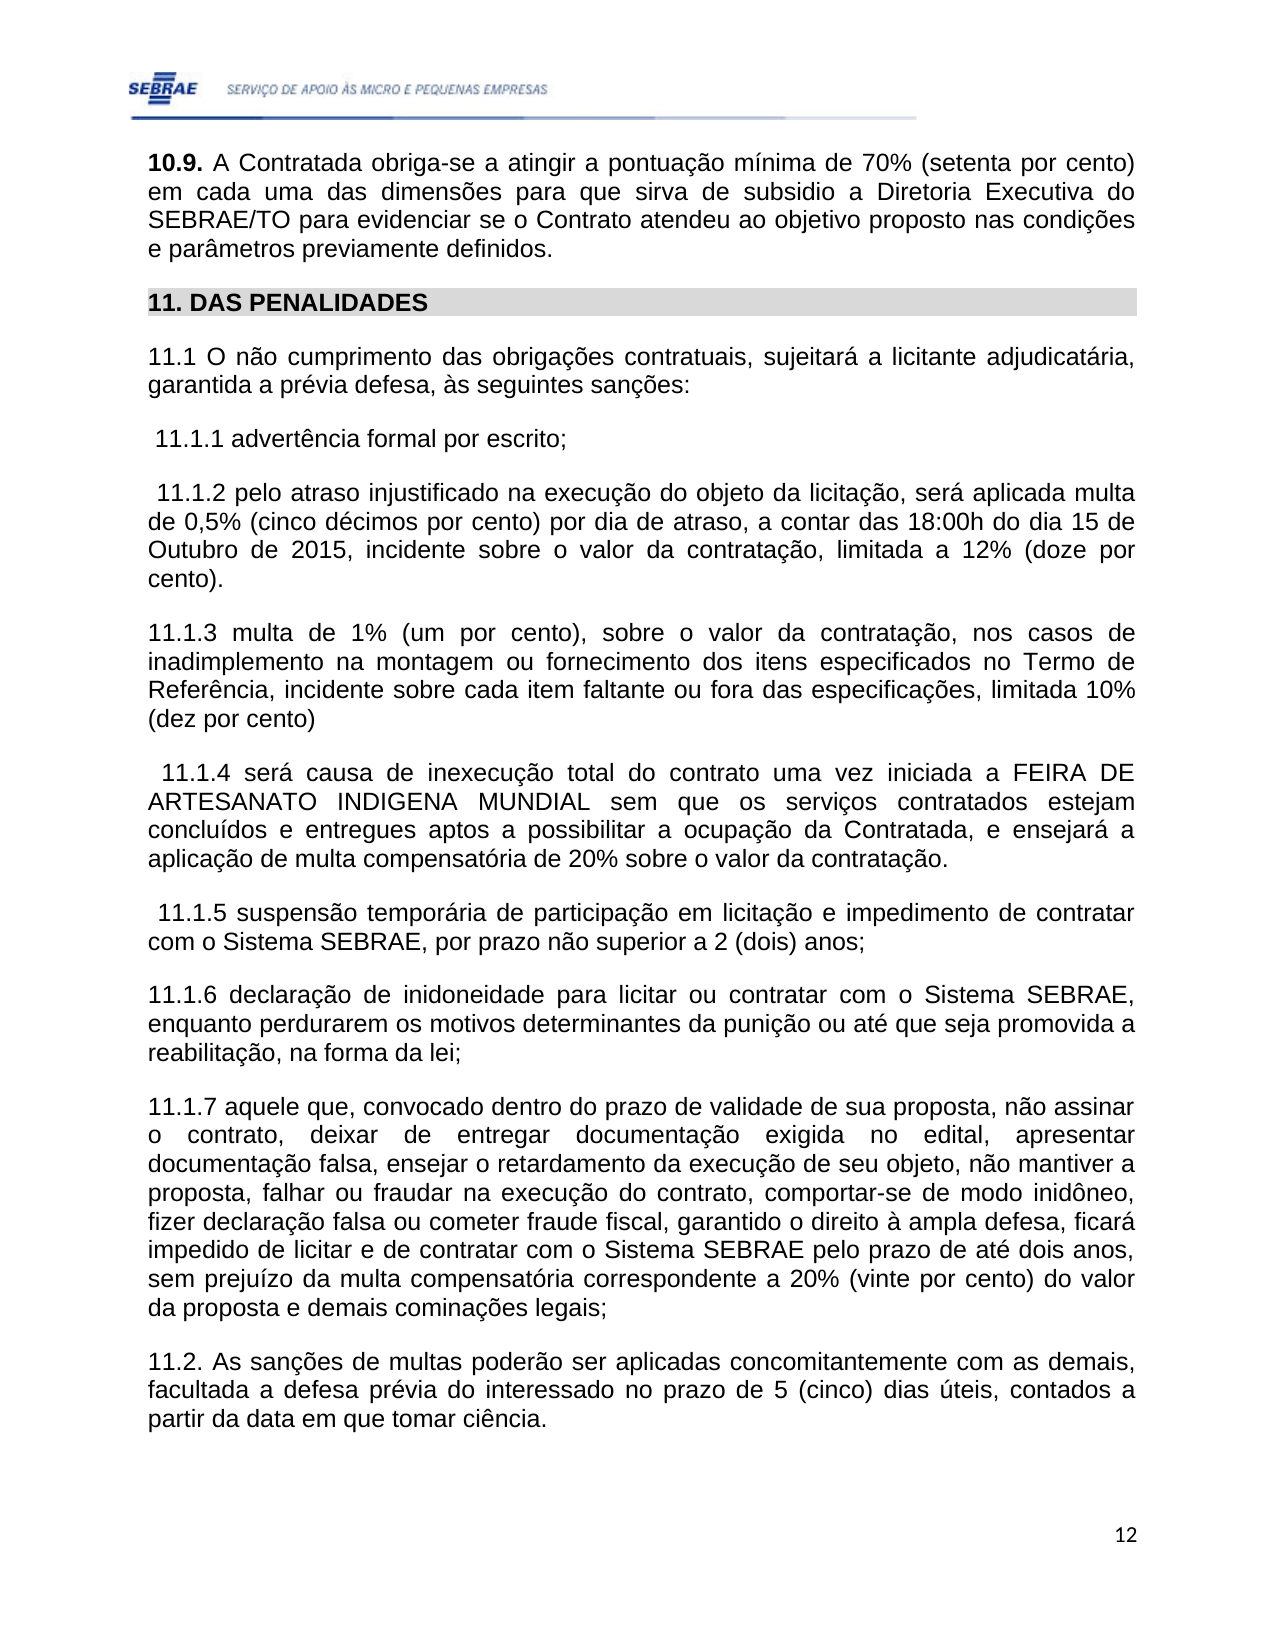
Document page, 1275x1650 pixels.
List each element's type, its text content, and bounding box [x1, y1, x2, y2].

text 11. DAS PENALIDADES [148, 288, 1137, 316]
text 11.1.2 pelo atraso injustificado na execução do objeto da licitação, será aplicada multa de 0,5% (cinco décimos por cento) por dia de atraso, a contar das 18:00h do dia 15 de Outubro de 2015, incidente sobre o valor da contratação, limitada a 12% (doze por cento). [148, 478, 1137, 593]
text 11.1.1 advertência formal por escrito; [148, 424, 1137, 453]
text 11.1 O não cumprimento das obrigações contratuais, sujeitará a licitante adjudicatária, garantida a prévia defesa, às seguintes sanções: [148, 341, 1137, 399]
text 10.9. A Contratada obriga-se a atingir a pontuação mínima de 70% (setenta por cento) em cada uma das dimensões para que sirva de subsidio a Diretoria Executiva do SEBRAE/TO para evidenciar se o Contrato atendeu ao objetivo proposto nas condições e parâmetros previamente definidos. [148, 148, 1137, 263]
text 11.1.5 suspensão temporária de participação em licitação e impedimento de contratar com o Sistema SEBRAE, por prazo não superior a 2 (dois) anos; [148, 898, 1137, 955]
text 11.1.4 será causa de inexecução total do contrato uma vez iniciada a FEIRA DE ARTESANATO INDIGENA MUNDIAL sem que os serviços contratados estejam concluídos e entregues aptos a possibilitar a ocupação da Contratada, e ensejará a aplicação de multa compensatória de 20% sobre o valor da contratação. [148, 758, 1137, 873]
text 11.2. As sanções de multas poderão ser aplicadas concomitantemente com as demais, facultada a defesa prévia do interessado no prazo de 5 (cinco) dias úteis, contados a partir da data em que tomar ciência. [148, 1346, 1137, 1433]
picture [128, 72, 1048, 120]
text 11.1.6 declaração de inidoneidade para licitar ou contratar com o Sistema SEBRAE, enquanto perdurarem os motivos determinantes da punição ou até que seja promovida a reabilitação, na forma da lei; [148, 980, 1137, 1066]
text 11.1.3 multa de 1% (um por cento), sobre o valor da contratação, nos casos de inadimplemento na montagem ou fornecimento dos itens especificados no Termo de Referência, incidente sobre cada item faltante ou fora das especificações, limitada 10% (dez por cento) [148, 618, 1137, 733]
text 11.1.7 aquele que, convocado dentro do prazo de validade de sua proposta, não assinar o contrato, deixar de entregar documentação exigida no edital, apresentar documentação falsa, ensejar o retardamento da execução de seu objeto, não mantiver a proposta, falhar ou fraudar na execução do contrato, comportar-se de modo inidôneo, fizer declaração falsa ou cometer fraude fiscal, garantido o direito à ampla defesa, ficará impedido de licitar e de contratar com o Sistema SEBRAE pelo prazo de até dois anos, sem prejuízo da multa compensatória correspondente a 20% (vinte por cento) do valor da proposta e demais cominações legais; [148, 1091, 1137, 1321]
